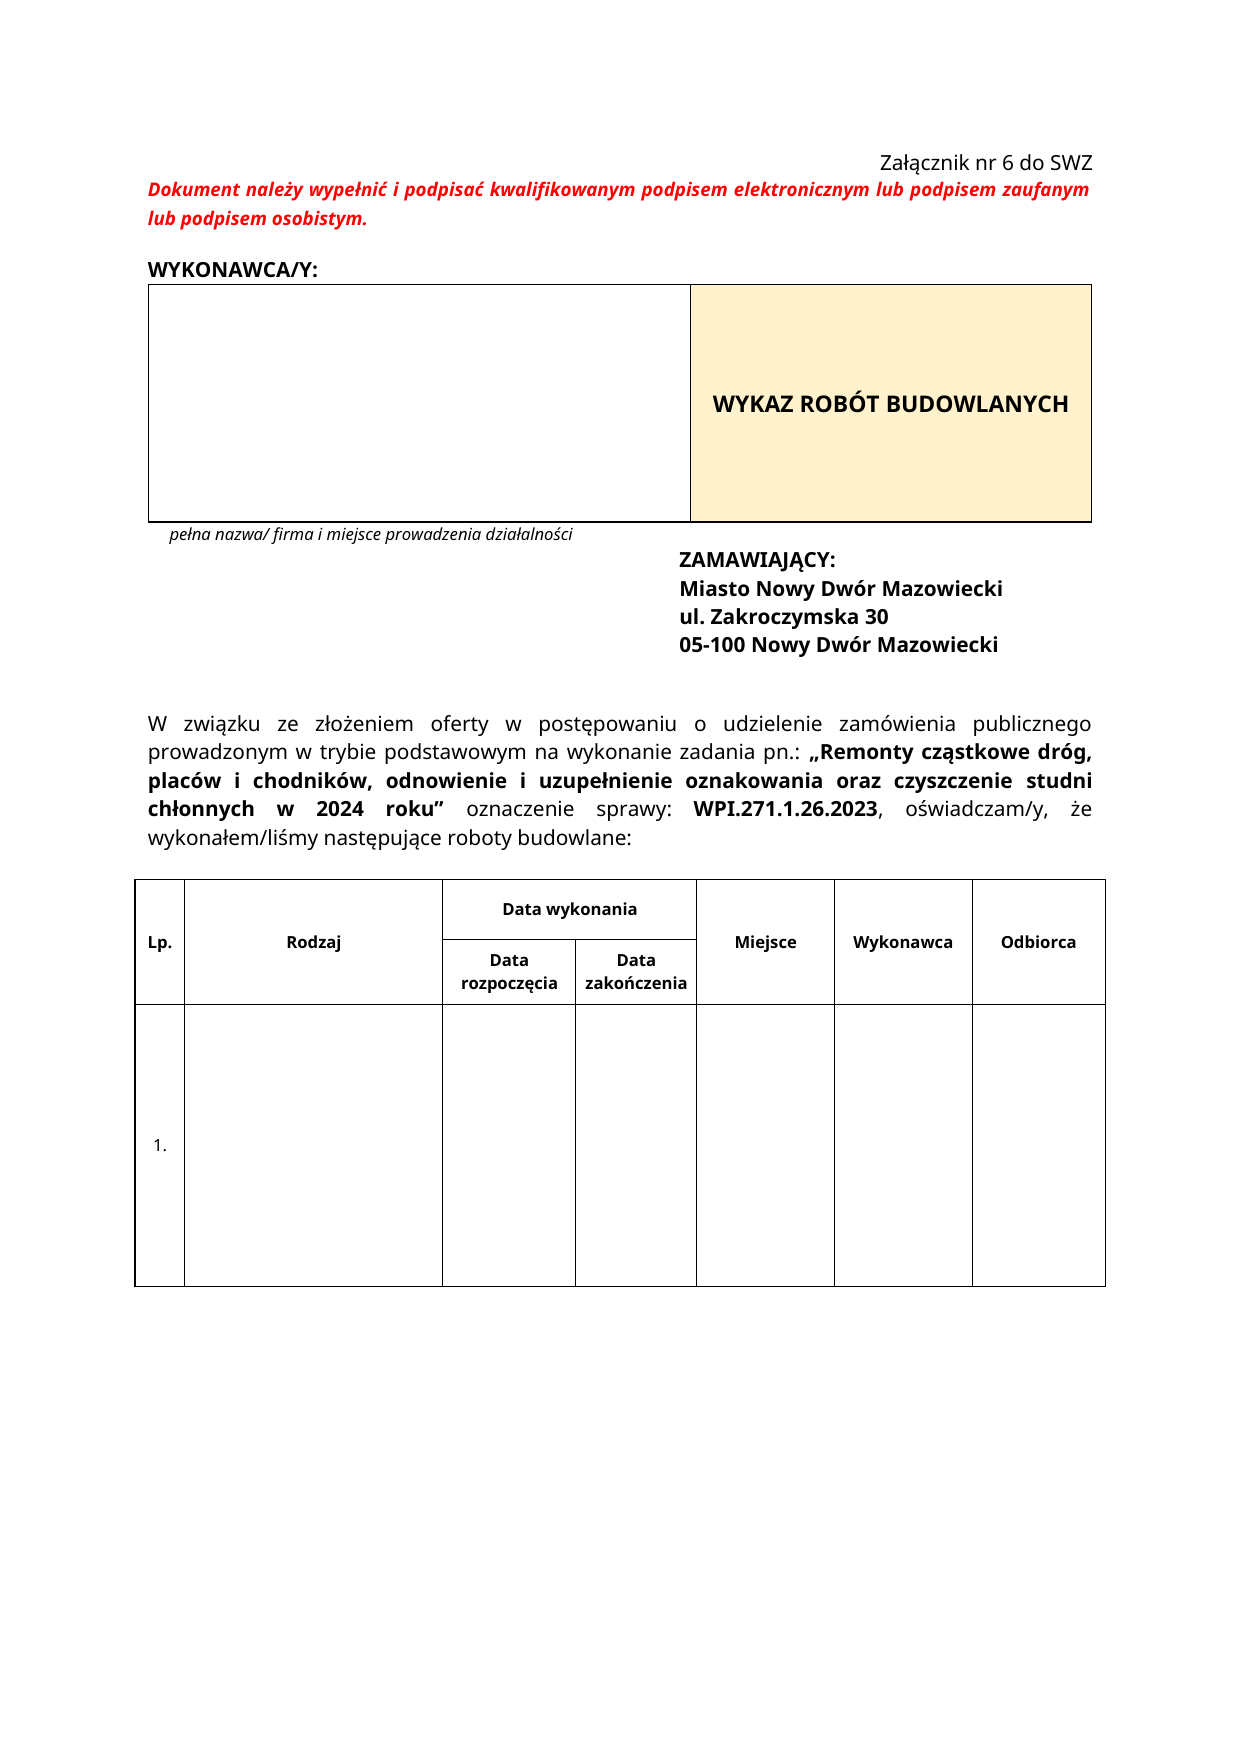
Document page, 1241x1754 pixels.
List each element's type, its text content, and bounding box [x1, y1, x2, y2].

text Załącznik nr 6 do SWZ [173, 148, 1093, 176]
table_cell [576, 1005, 696, 1286]
table_header WYKAZ ROBÓT BUDOWLANYCH [691, 285, 1091, 521]
table_header Data wykonania [443, 880, 696, 938]
table_header Odbiorca [973, 880, 1105, 1004]
text Miasto Nowy Dwór Mazowiecki [679, 574, 1093, 602]
table_header Miejsce [697, 880, 834, 1004]
table_cell [185, 1005, 442, 1286]
text pełna nazwa/ firma i miejsce prowadzenia działalności [148, 522, 1093, 545]
table_cell [443, 1005, 575, 1286]
table_cell Data rozpoczęcia [443, 940, 575, 1004]
table_cell [973, 1005, 1105, 1286]
text ZAMAWIAJĄCY: [679, 545, 1093, 574]
table_header [149, 285, 690, 521]
table_header Lp. [136, 880, 184, 1004]
table_header Rodzaj [185, 880, 442, 1004]
table_cell 1. [136, 1005, 184, 1286]
table_cell [835, 1005, 972, 1286]
table_cell [697, 1005, 834, 1286]
table_header Wykonawca [835, 880, 972, 1004]
text Dokument należy wypełnić i podpisać kwalifikowanym podpisem elektronicznym lub podpisem zaufanym lub podpisem osobistym. [148, 176, 1093, 231]
text 05-100 Nowy Dwór Mazowiecki [679, 631, 1093, 659]
table_cell Data zakończenia [576, 940, 696, 1004]
text ul. Zakroczymska 30 [679, 602, 1093, 631]
text WYKONAWCA/Y: [148, 255, 1093, 284]
text W związku ze złożeniem oferty w postępowaniu o udzielenie zamówienia publicznego prowadzonym w trybie podstawowym na wykonanie zadania pn.: „Remonty cząstkowe dróg, placów i chodników, odnowienie i uzupełnienie oznakowania oraz czyszczenie studni chłonnych w 2024 roku” oznaczenie sprawy: WPI.271.1.26.2023, oświadczam/y, że wykonałem/liśmy następujące roboty budowlane: [148, 709, 1093, 851]
